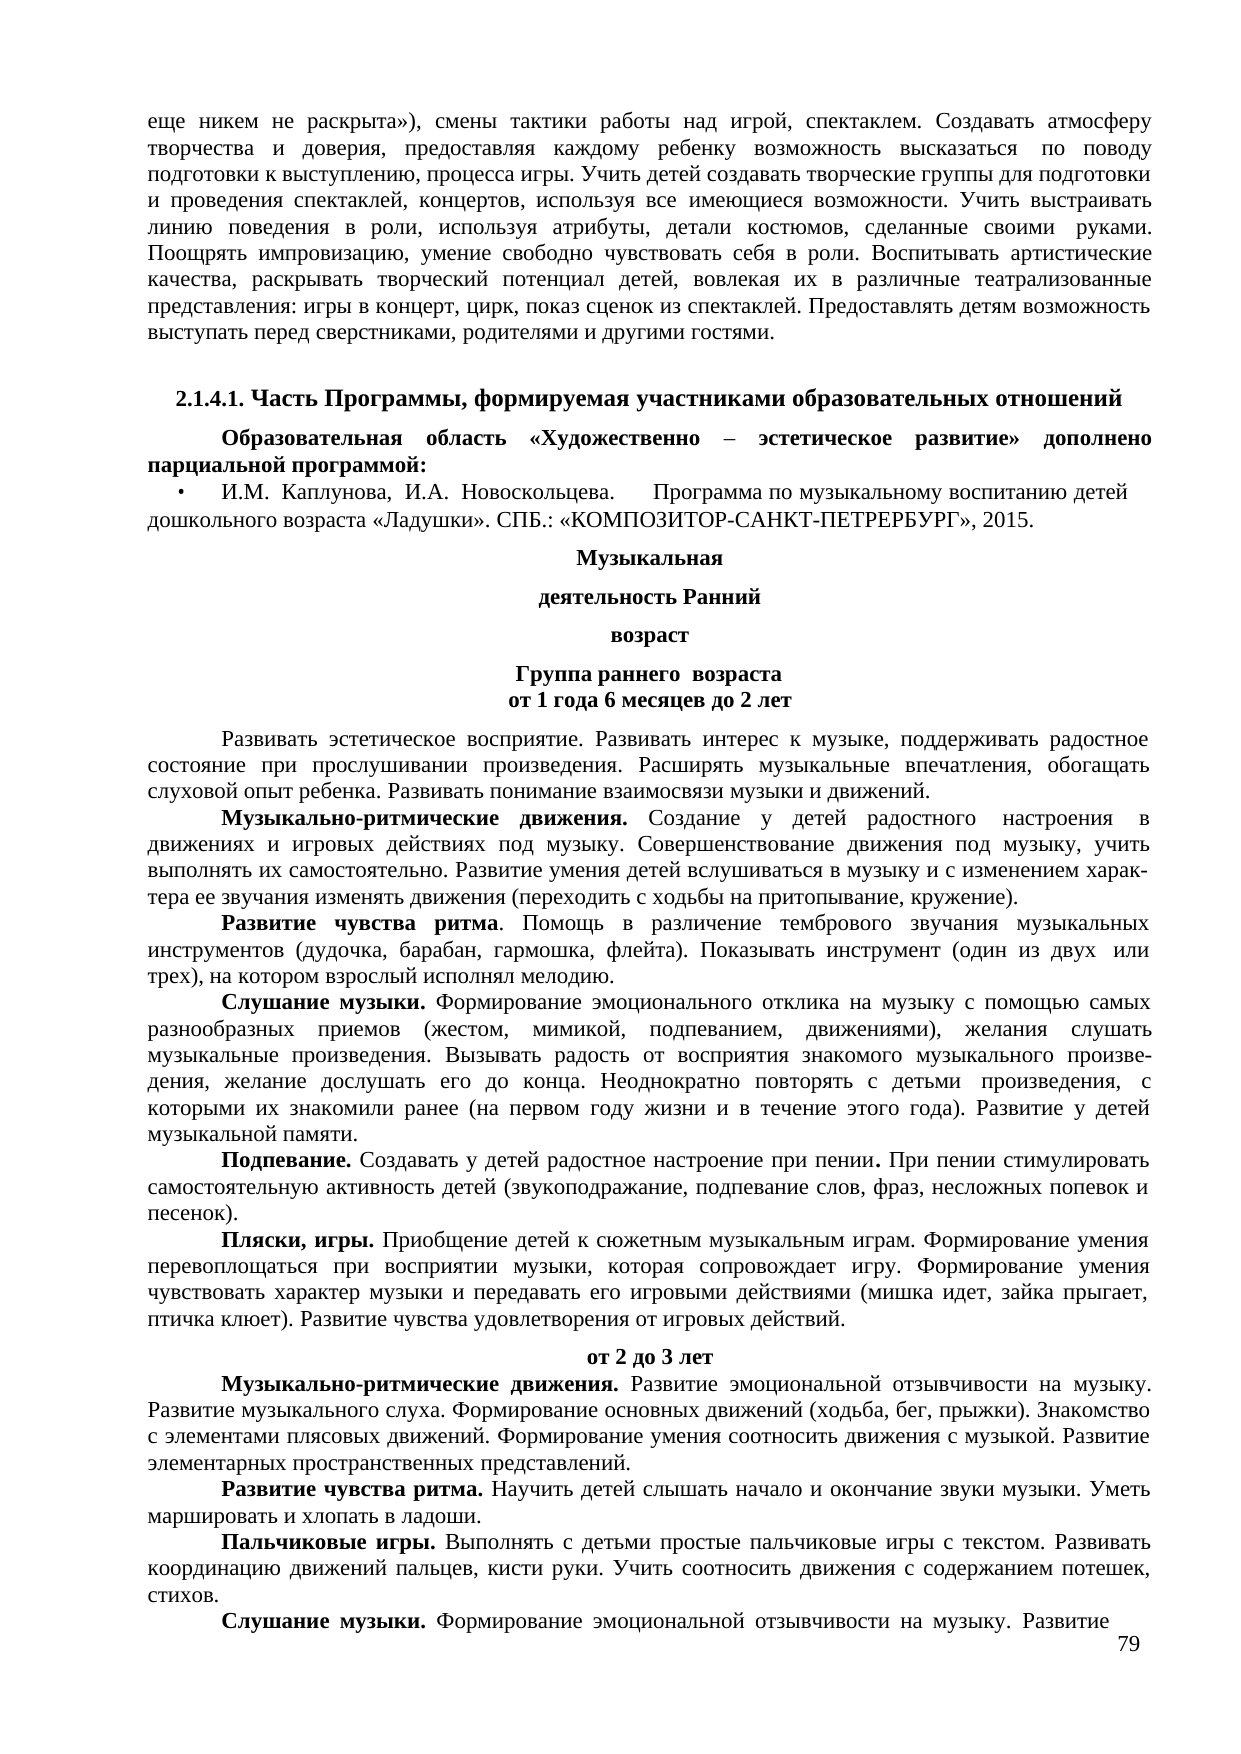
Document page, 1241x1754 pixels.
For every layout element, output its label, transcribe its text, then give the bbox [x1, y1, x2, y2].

text Группа раннего возраста от 1 года 6 месяцев до 2 лет [506, 660, 792, 713]
list И.М. Каплунова, И.А. Новоскольцева. Программа по музыкальному воспитанию детей дошкольного возраста «Ладушки». СПБ.: «КОМПОЗИТОР-САНКТ-ПЕТРЕРБУРГ», 2015. [147, 477, 1152, 532]
text Развитие чувства ритма. Научить детей слышать начало и окончание звуки музыки. Уметь маршировать и хлопать в ладоши. [147, 1475, 1152, 1528]
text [147, 1607, 1131, 1633]
text Слушание музыки. Формирование эмоционального отклика на музыку с помощью самых разнообразных приемов (жестом, мимикой, подпеванием, движениями), желания слушать музыкальные произведения. Вызывать радость от восприятия знакомого музыкального произве- дения, желание дослушать его до конца. Неоднократно повторять с детьми произведения, с которыми их знакомили ранее (на первом году жизни и в течение этого года). Развитие у детей музыкальной памяти. [147, 988, 1152, 1147]
subtitle Образовательная область «Художественно – эстетическое развитие» дополнено парциальной программой: [147, 424, 1152, 477]
text Развивать эстетическое восприятие. Развивать интерес к музыке, поддерживать радостное состояние при прослушивании произведения. Расширять музыкальные впечатления, обогащать слуховой опыт ребенка. Развивать понимание взаимосвязи музыки и движений. [147, 725, 1150, 804]
text Музыкально-ритмические движения. Создание у детей радостного настроения в движениях и игровых действиях под музыку. Совершенствование движения под музыку, учить выполнять их самостоятельно. Развитие умения детей вслушиваться в музыку и с изменением харак- тера ее звучания изменять движения (переходить с ходьбы на притопывание, кружение). [147, 804, 1150, 909]
text Музыкально-ритмические движения. Развитие эмоциональной отзывчивости на музыку. Развитие музыкального слуха. Формирование основных движений (ходьба, бег, прыжки). Знакомство с элементами плясовых движений. Формирование умения соотносить движения с музыкой. Развитие элементарных пространственных представлений. [147, 1370, 1152, 1475]
text еще никем не раскрыта»), смены тактики работы над игрой, спектаклем. Создавать атмосферу творчества и доверия, предоставляя каждому ребенку возможность высказаться по поводу подготовки к выступлению, процесса игры. Учить детей создавать творческие группы для подготовки и проведения спектаклей, концертов, используя все имеющиеся возможности. Учить выстраивать линию поведения в роли, используя атрибуты, детали костюмов, сделанные своими руками. Поощрять импровизацию, умение свободно чувствовать себя в роли. Воспитывать артистические качества, раскрывать творческий потенциал детей, вовлекая их в различные театрализованные представления: игры в концерт, цирк, показ сценок из спектаклей. Предоставлять детям возможность выступать перед сверстниками, родителями и другими гостями. [147, 107, 1152, 344]
subtitle от 2 до 3 лет [587, 1344, 1176, 1370]
text Пальчиковые игры. Выполнять с детьми простые пальчиковые игры с текстом. Развивать координацию движений пальцев, кисти руки. Учить соотносить движения с содержанием потешек, стихов. [147, 1528, 1152, 1607]
subtitle Часть Программы, формируемая участниками образовательных отношений [175, 383, 1176, 412]
subtitle Музыкальная деятельность Ранний возраст [504, 544, 795, 648]
text Развитие чувства ритма. Помощь в различение тембрового звучания музыкальных инструментов (дудочка, барабан, гармошка, флейта). Показывать инструмент (один из двух или трех), на котором взрослый исполнял мелодию. [147, 909, 1149, 988]
text Пляски, игры. Приобщение детей к сюжетным музыкальным играм. Формирование умения перевоплощаться при восприятии музыки, которая сопровождает игру. Формирование умения чувствовать характер музыки и передавать его игровыми действиями (мишка идет, зайка прыгает, птичка клюет). Развитие чувства удовлетворения от игровых действий. [147, 1226, 1150, 1331]
text Подпевание. Создавать у детей радостное настроение при пении. При пении стимулировать самостоятельную активность детей (звукоподражание, подпевание слов, фраз, несложных попевок и песенок). [147, 1147, 1150, 1226]
